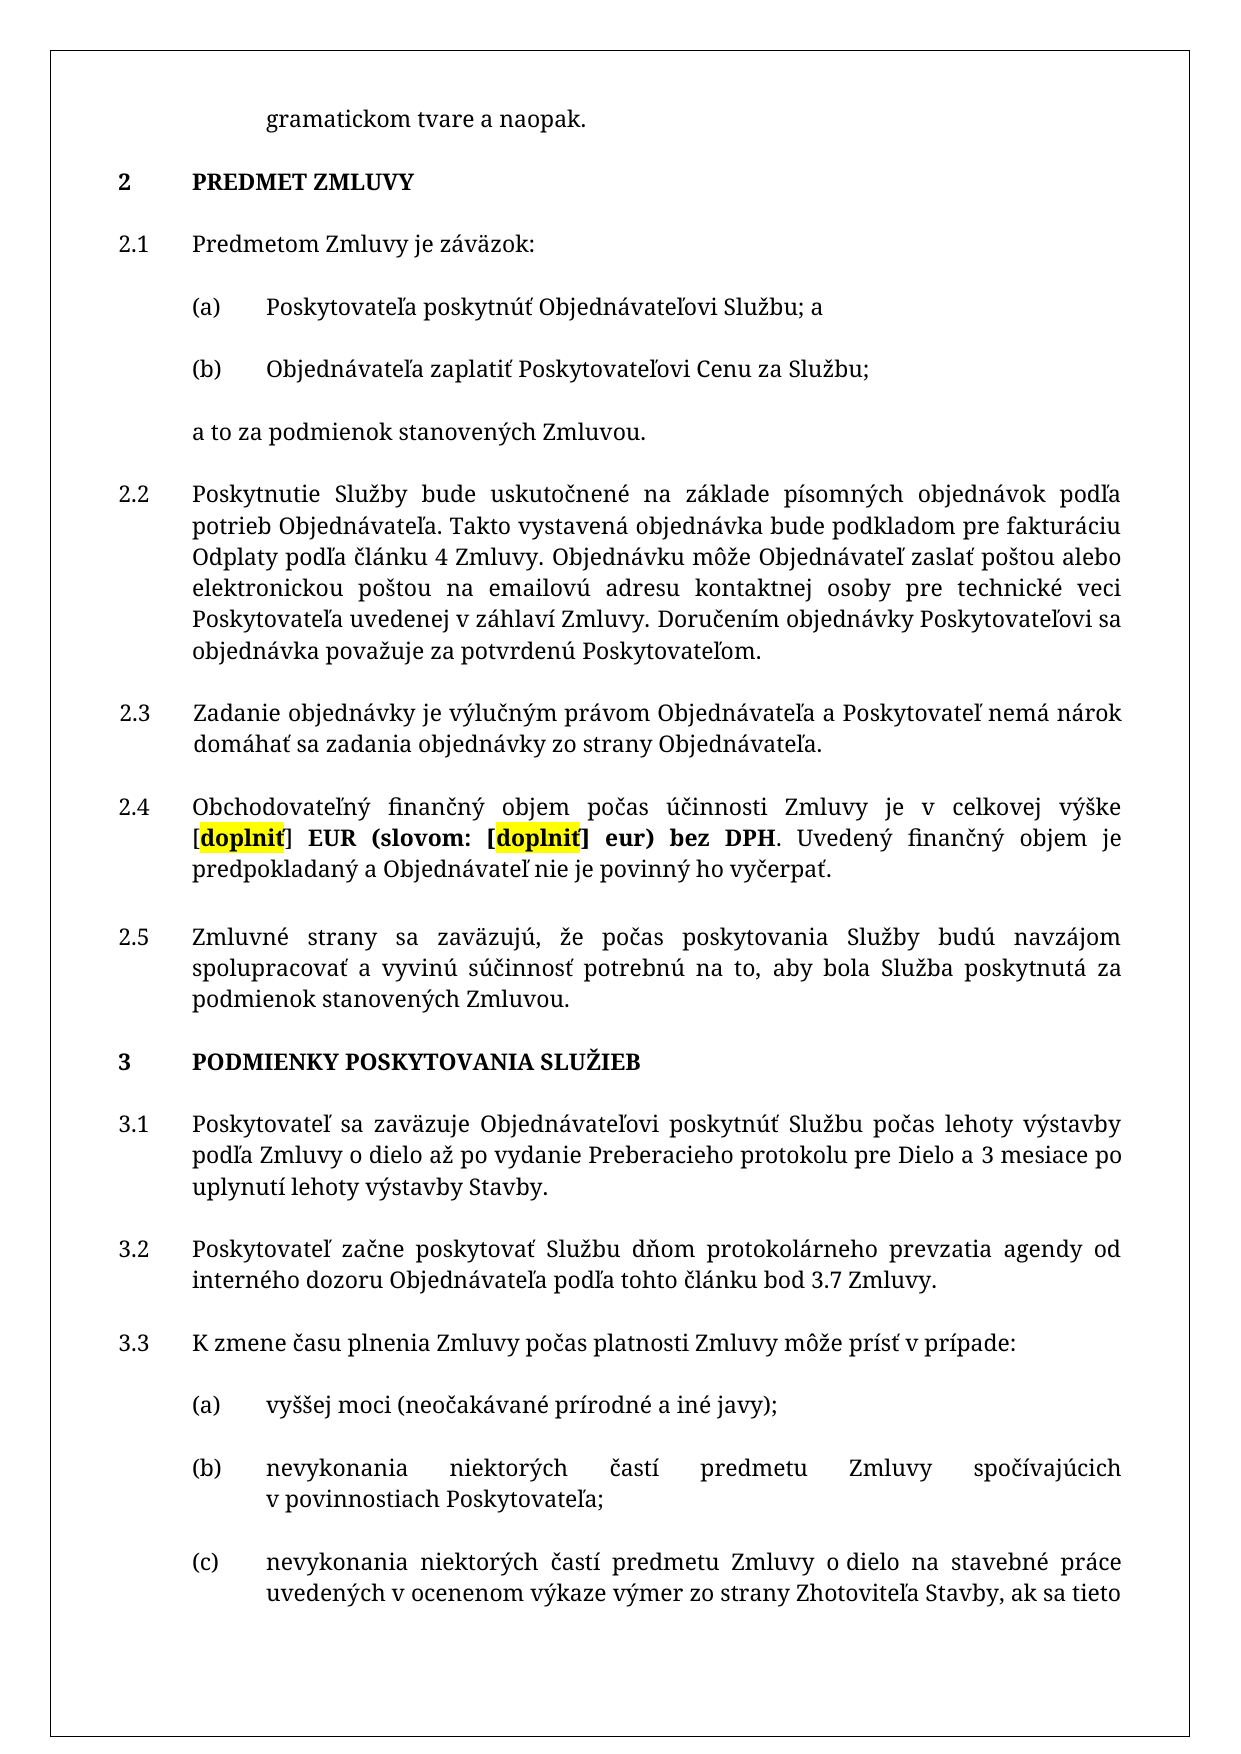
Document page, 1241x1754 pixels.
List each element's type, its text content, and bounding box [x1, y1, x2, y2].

list Poskytovateľ začne poskytovať Službu dňom protokolárneho prevzatia agendy od interného dozoru Objednávateľa podľa tohto článku bod 3.7 Zmluvy. [118, 1233, 1122, 1296]
list Obchodovateľný finančný objem počas účinnosti Zmluvy je v celkovej výške [doplniť] EUR (slovom: [doplniť] eur) bez DPH. Uvedený finančný objem je predpokladaný a Objednávateľ nie je povinný ho vyčerpať. [118, 791, 1122, 884]
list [192, 1546, 1122, 1608]
list Poskytovateľ sa zaväzuje Objednávateľovi poskytnúť Službu počas lehoty výstavby podľa Zmluvy o dielo až po vydanie Preberacieho protokolu pre Dielo a 3 mesiace po uplynutí lehoty výstavby Stavby. [118, 1108, 1122, 1202]
list Poskytnutie Služby bude uskutočnené na základe písomných objednávok podľa potrieb Objednávateľa. Takto vystavená objednávka bude podkladom pre fakturáciu Odplaty podľa článku 4 Zmluvy. Objednávku môže Objednávateľ zaslať poštou alebo elektronickou poštou na emailovú adresu kontaktnej osoby pre technické veci Poskytovateľa uvedenej v záhlaví Zmluvy. Doručením objednávky Poskytovateľovi sa objednávka považuje za potvrdenú Poskytovateľom. [118, 478, 1122, 666]
text a to za podmienok stanovených Zmluvou. [118, 416, 1122, 447]
list vyššej moci (neočakávané prírodné a iné javy); [192, 1389, 1122, 1421]
subtitle PREDMET ZMLUVY [118, 166, 1122, 197]
list Predmetom Zmluvy je záväzok: [118, 228, 1122, 259]
list Zadanie objednávky je výlučným právom Objednávateľa a Poskytovateľ nemá nárok domáhať sa zadania objednávky zo strany Objednávateľa. [119, 697, 1122, 759]
list Objednávateľa zaplatiť Poskytovateľovi Cenu za Službu; [192, 353, 1122, 384]
list nevykonania niektorých častí predmetu Zmluvy spočívajúcich v povinnostiach Poskytovateľa; [192, 1452, 1122, 1514]
list K zmene času plnenia Zmluvy počas platnosti Zmluvy môže prísť v prípade: [118, 1327, 1122, 1358]
list Zmluvné strany sa zaväzujú, že počas poskytovania Služby budú navzájom spolupracovať a vyvinú súčinnosť potrebnú na to, aby bola Služba poskytnutá za podmienok stanovených Zmluvou. [118, 921, 1122, 1014]
subtitle PODMIENKY POSKYTOVANIA SLUŽIEB [118, 1046, 1122, 1077]
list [192, 103, 1122, 134]
list Poskytovateľa poskytnúť Objednávateľovi Službu; a [192, 291, 1122, 322]
